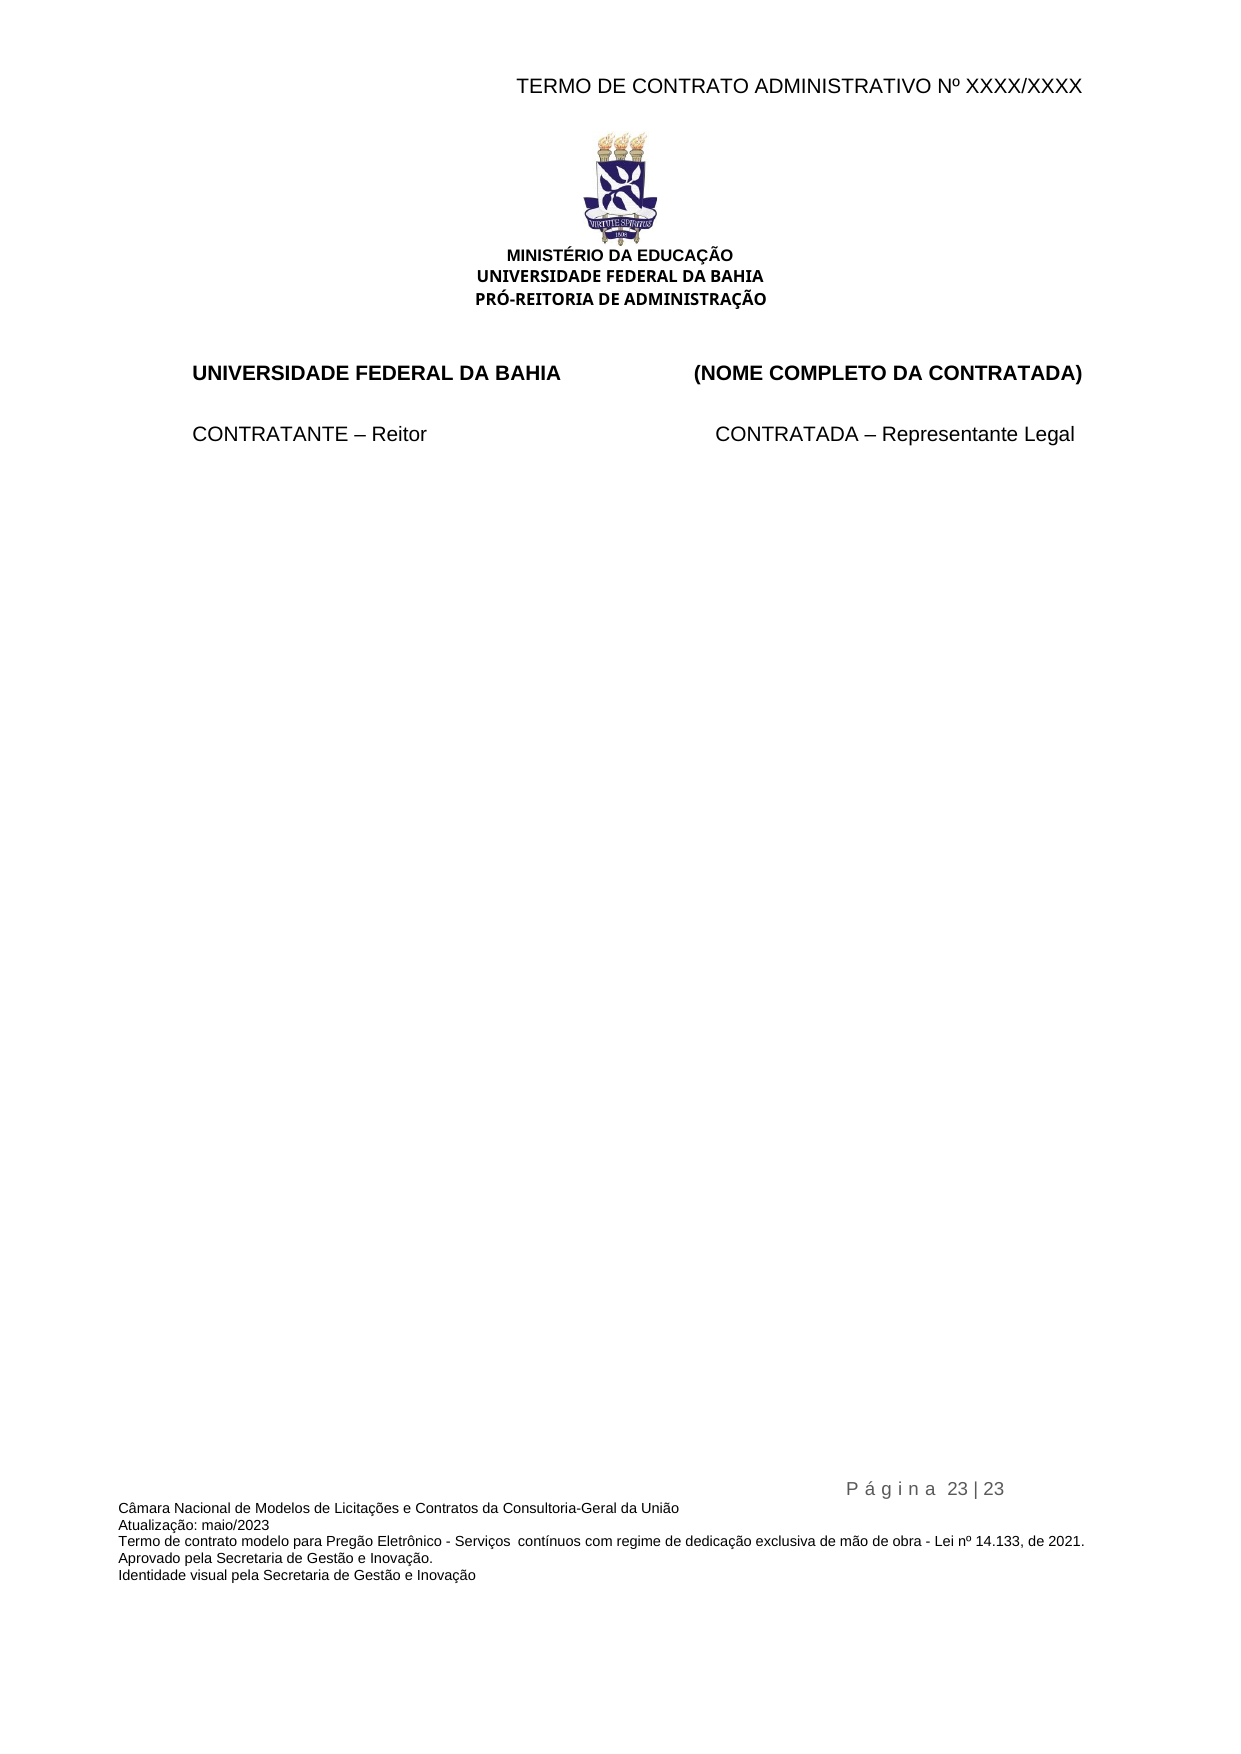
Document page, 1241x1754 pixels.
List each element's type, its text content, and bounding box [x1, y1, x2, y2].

text CONTRATANTE – Reitor CONTRATADA – Representante Legal [118, 421, 1122, 445]
text UNIVERSIDADE FEDERAL DA BAHIA (NOME COMPLETO DA CONTRATADA) [118, 360, 1122, 384]
picture [583, 131, 658, 246]
